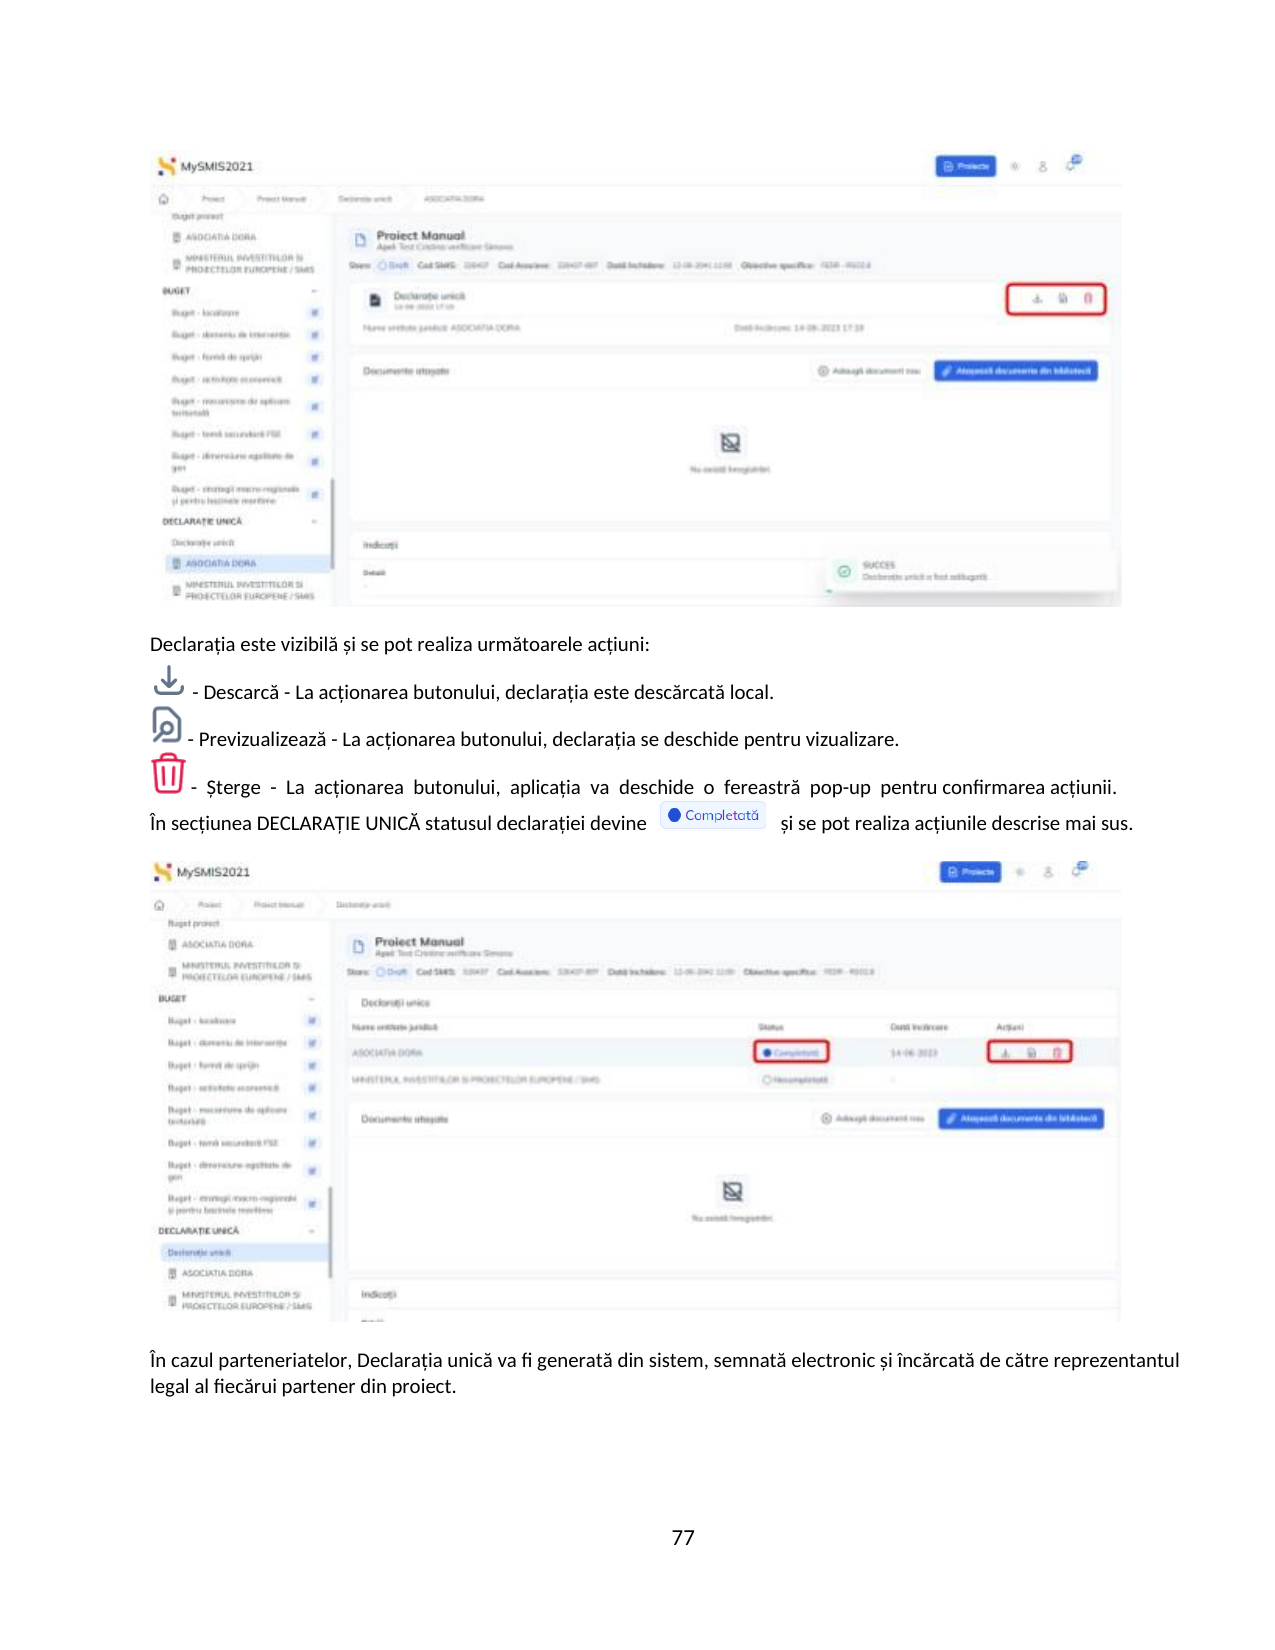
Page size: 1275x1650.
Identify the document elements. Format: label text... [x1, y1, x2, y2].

text - Previzualizează - La acționarea butonului, declarația se deschide pentru vizualizare. [150, 704, 1216, 752]
picture [656, 799, 767, 831]
text În cazul parteneriatelor, Declarația unică va fi generată din sistem, semnată electronic și încărcată de către reprezentantul legal al fiecărui partener din proiect. [150, 1347, 1216, 1398]
text În secțiunea DECLARAȚIE UNICĂ statusul declarației devine și se pot realiza acțiunile descrise mai sus. [150, 799, 1216, 836]
picture [150, 150, 1122, 607]
text - Descarcă - La acționarea butonului, declarația este descărcată local. [150, 657, 1216, 704]
picture [150, 704, 183, 747]
picture [150, 657, 188, 700]
picture [150, 861, 1122, 1322]
text Declarația este vizibilă și se pot realiza următoarele acțiuni: [150, 632, 1216, 657]
picture [150, 751, 186, 794]
text - Șterge - La acționarea butonului, aplicația va deschide o fereastră pop-up pentru confirmarea acțiunii. [150, 752, 1216, 799]
